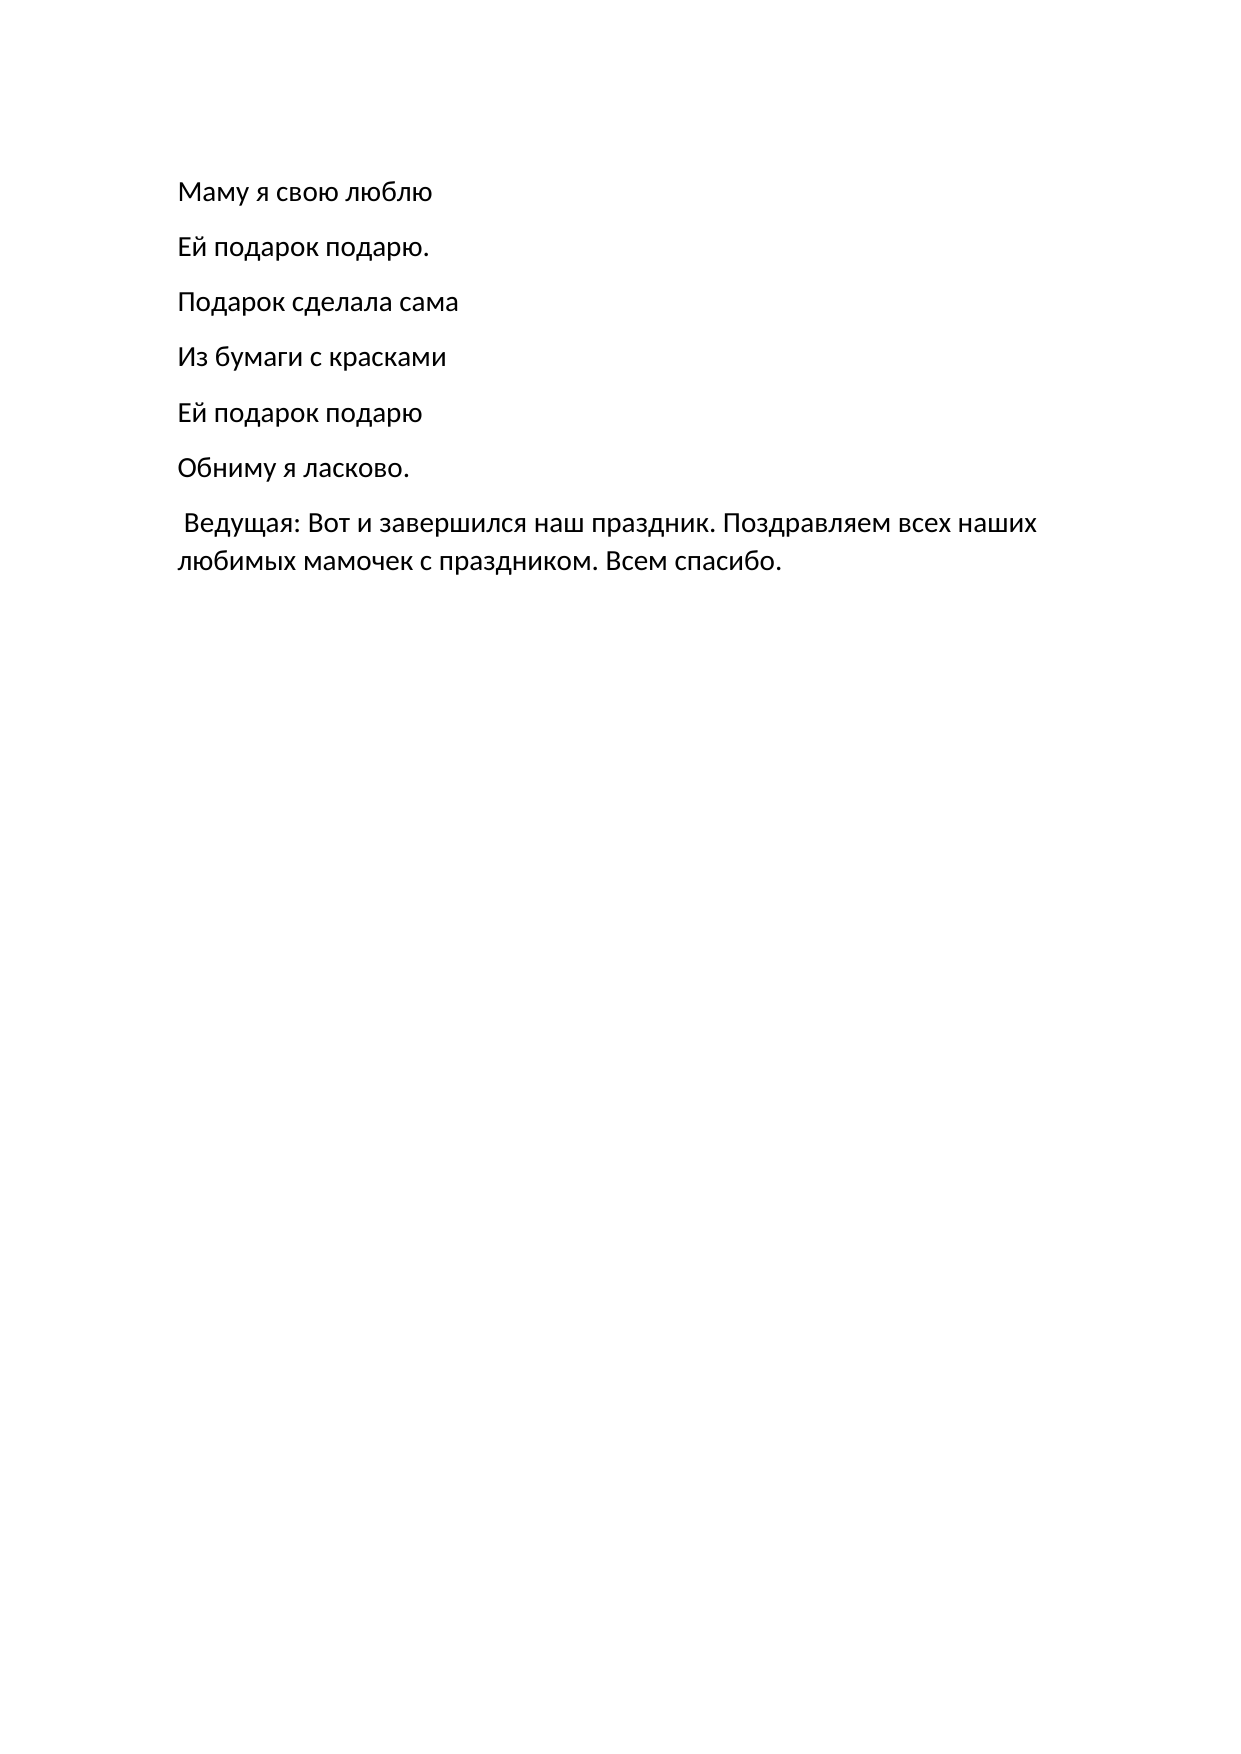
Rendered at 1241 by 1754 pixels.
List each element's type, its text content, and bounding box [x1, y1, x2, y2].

text Ей подарок подарю [177, 394, 1152, 429]
text Из бумаги с красками [177, 338, 1152, 374]
text Обниму я ласково. [177, 449, 1152, 484]
text Ведущая: Вот и завершился наш праздник. Поздравляем всех наших любимых мамочек с праздником. Всем спасибо. [177, 504, 1152, 578]
text Ей подарок подарю. [177, 228, 1152, 264]
text Маму я свою люблю [177, 173, 1152, 209]
text Подарок сделала сама [177, 283, 1152, 319]
